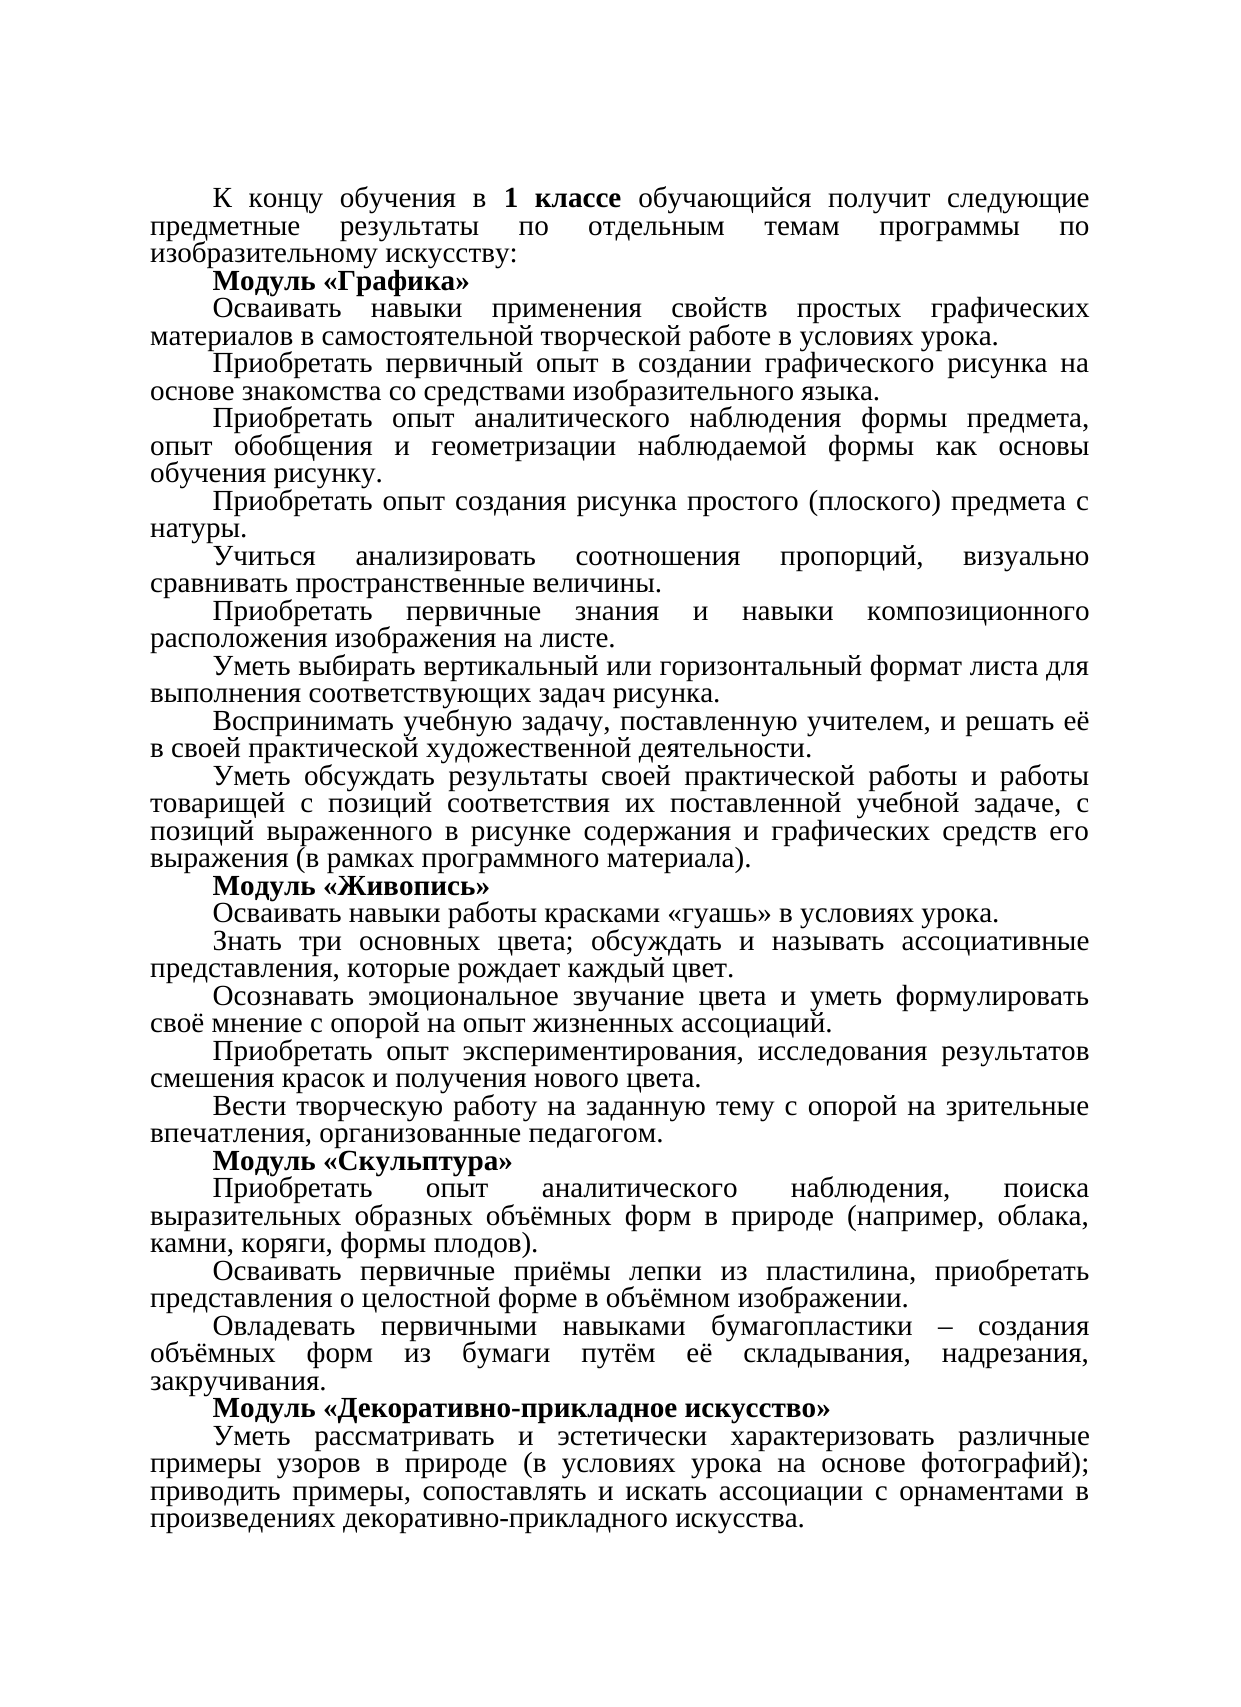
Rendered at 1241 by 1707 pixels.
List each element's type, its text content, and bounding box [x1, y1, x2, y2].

text Вести творческую работу на заданную тему с опорой на зрительные впечатления, организованные педагогом. [150, 1093, 1090, 1148]
text Приобретать первичный опыт в создании графического рисунка на основе знакомства со средствами изобразительного языка. [150, 351, 1090, 406]
text Приобретать опыт создания рисунка простого (плоского) предмета с натуры. [150, 488, 1090, 543]
text Осваивать навыки применения свойств простых графических материалов в самостоятельной творческой работе в условиях урока. [150, 296, 1090, 351]
text Модуль «Графика» [150, 268, 1090, 296]
text Осваивать первичные приёмы лепки из пластилина, приобретать представления о целостной форме в объёмном изображении. [150, 1258, 1090, 1313]
text Уметь выбирать вертикальный или горизонтальный формат листа для выполнения соответствующих задач рисунка. [150, 653, 1090, 708]
text Уметь обсуждать результаты своей практической работы и работы товарищей с позиций соответствия их поставленной учебной задаче, с позиций выраженного в рисунке содержания и графических средств его выражения (в рамках программного материала). [150, 763, 1090, 873]
text Уметь рассматривать и эстетически характеризовать различные примеры узоров в природе (в условиях урока на основе фотографий); приводить примеры, сопоставлять и искать ассоциации с орнаментами в произведениях декоративно-прикладного искусства. [150, 1423, 1090, 1533]
text Овладевать первичными навыками бумагопластики – создания объёмных форм из бумаги путём её складывания, надрезания, закручивания. [150, 1313, 1090, 1396]
text К концу обучения в 1 классе обучающийся получит следующие предметные результаты по отдельным темам программы по изобразительному искусству: [150, 186, 1090, 268]
text Приобретать опыт экспериментирования, исследования результатов смешения красок и получения нового цвета. [150, 1038, 1090, 1093]
text Приобретать опыт аналитического наблюдения формы предмета, опыт обобщения и геометризации наблюдаемой формы как основы обучения рисунку. [150, 406, 1090, 488]
text Воспринимать учебную задачу, поставленную учителем, и решать её в своей практической художественной деятельности. [150, 708, 1090, 763]
text Учиться анализировать соотношения пропорций, визуально сравнивать пространственные величины. [150, 543, 1090, 598]
text Знать три основных цвета; обсуждать и называть ассоциативные представления, которые рождает каждый цвет. [150, 928, 1090, 983]
text Модуль «Декоративно-прикладное искусство» [150, 1396, 1090, 1423]
text Приобретать первичные знания и навыки композиционного расположения изображения на листе. [150, 598, 1090, 653]
text Осваивать навыки работы красками «гуашь» в условиях урока. [150, 901, 1090, 928]
text Модуль «Живопись» [150, 873, 1090, 901]
text Модуль «Скульптура» [150, 1148, 1090, 1176]
text Приобретать опыт аналитического наблюдения, поиска выразительных образных объёмных форм в природе (например, облака, камни, коряги, формы плодов). [150, 1176, 1090, 1258]
text Осознавать эмоциональное звучание цвета и уметь формулировать своё мнение с опорой на опыт жизненных ассоциаций. [150, 983, 1090, 1038]
